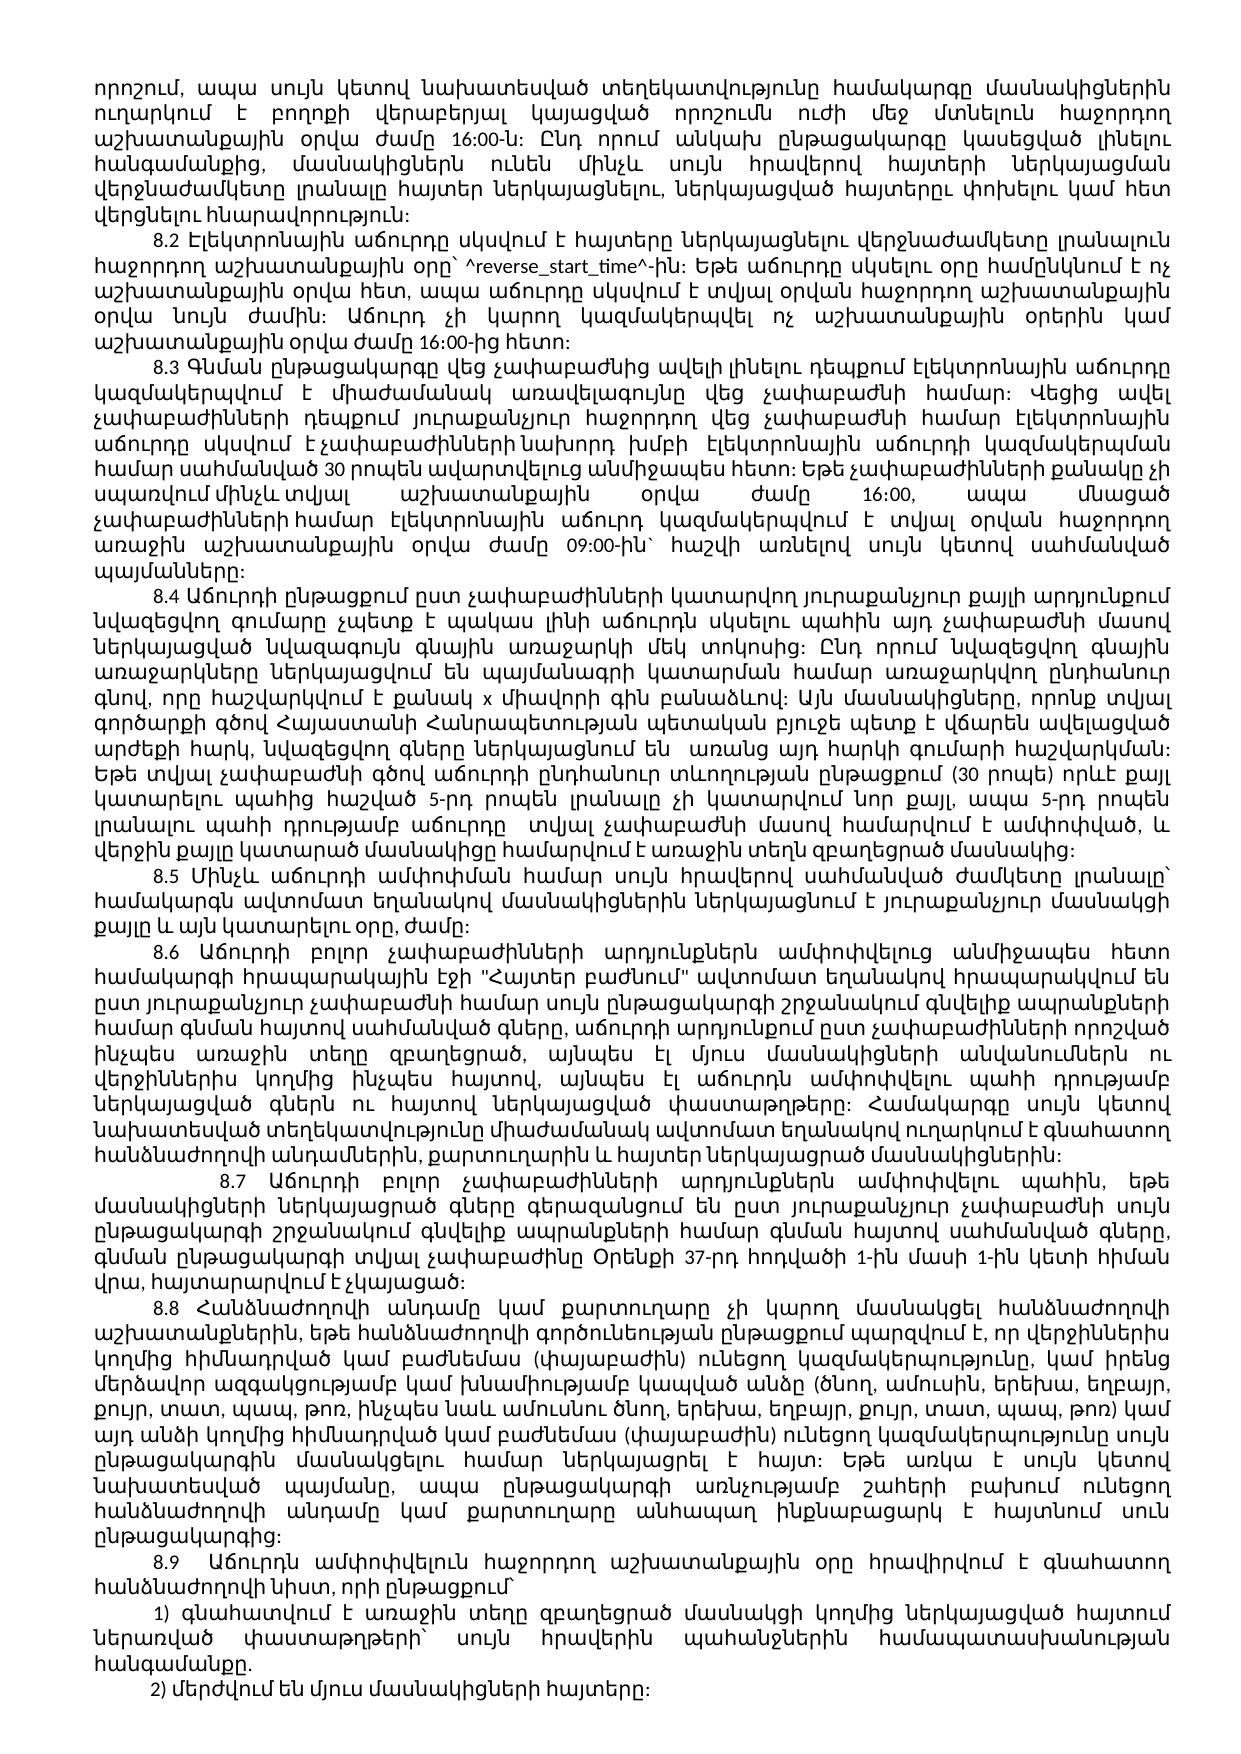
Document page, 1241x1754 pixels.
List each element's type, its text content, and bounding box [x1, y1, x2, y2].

text 8.4 Աճուրդի ընթացքում ըստ չափաբաժինների կատարվող յուրաքանչյուր քայլի արդյունքում նվազեցվող գումարը չպետք է պակաս լինի աճուրդն սկսելու պահին այդ չափաբաժնի մասով ներկայացված նվազագույն գնային առաջարկի մեկ տոկոսից: Ընդ որում նվազեցվող գնային առաջարկները ներկայացվում են պայմանագրի կատարման համար առաջարկվող ընդհանուր գնով, որը հաշվարկվում է քանակ x միավորի գին բանաձևով: Այն մասնակիցները, որոնք տվյալ գործարքի գծով Հայաստանի Հանրապետության պետական բյուջե պետք է վճարեն ավելացված արժեքի հարկ, նվազեցվող գները ներկայացնում են առանց այդ հարկի գումարի հաշվարկման: Եթե տվյալ չափաբաժնի գծով աճուրդի ընդհանուր տևողության ընթացքում (30 րոպե) որևէ քայլ կատարելու պահից հաշված 5-րդ րոպեն լրանալը չի կատարվում նոր քայլ, ապա 5-րդ րոպեն լրանալու պահի դրությամբ աճուրդը տվյալ չափաբաժնի մասով համարվում է ամփոփված, և վերջին քայլը կատարած մասնակիցը համարվում է առաջին տեղն զբաղեցրած մասնակից: [94, 583, 1171, 863]
text 8.3 Գնման ընթացակարգը վեց չափաբաժնից ավելի լինելու դեպքում էլեկտրոնային աճուրդը կազմակերպվում է միաժամանակ առավելագույնը վեց չափաբաժնի համար: Վեցից ավել չափաբաժինների դեպքում յուրաքանչյուր հաջորդող վեց չափաբաժնի համար էլեկտրոնային աճուրդը սկսվում է չափաբաժինների նախորդ խմբի էլեկտրոնային աճուրդի կազմակերպման համար սահմանված 30 րոպեն ավարտվելուց անմիջապես հետո: Եթե չափաբաժինների քանակը չի սպառվում մինչև տվյալ աշխատանքային օրվա ժամը 16։00, ապա մնացած չափաբաժինների համար էլեկտրոնային աճուրդ կազմակերպվում է տվյալ օրվան հաջորդող առաջին աշխատանքային օրվա ժամը 09:00-ին` հաշվի առնելով սույն կետով սահմանված պայմանները: [94, 354, 1171, 583]
text 8.6 Աճուրդի բոլոր չափաբաժինների արդյունքներն ամփոփվելուց անմիջապես հետո համակարգի հրապարակային էջի "Հայտեր բաժնում" ավտոմատ եղանակով հրապարակվում են ըստ յուրաքանչյուր չափաբաժնի համար սույն ընթացակարգի շրջանակում գնվելիք ապրանքների համար գնման հայտով սահմանված գները, աճուրդի արդյունքում ըստ չափաբաժինների որոշված ինչպես առաջին տեղը զբաղեցրած, այնպես էլ մյուս մասնակիցների անվանումներն ու վերջիններիս կողմից ինչպես հայտով, այնպես էլ աճուրդն ամփոփվելու պահի դրությամբ ներկայացված գներն ու հայտով ներկայացված փաստաթղթերը: Համակարգը սույն կետով նախատեսված տեղեկատվությունը միաժամանակ ավտոմատ եղանակով ուղարկում է գնահատող հանձնաժողովի անդամներին, քարտուղարին և հայտեր ներկայացրած մասնակիցներին: [94, 939, 1171, 1168]
text 8.8 Հանձնաժողովի անդամը կամ քարտուղարը չի կարող մասնակցել հանձնաժողովի աշխատանքներին, եթե հանձնաժողովի գործունեության ընթացքում պարզվում է, որ վերջիններիս կողմից հիմնադրված կամ բաժնեմաս (փայաբաժին) ունեցող կազմակերպությունը, կամ իրենց մերձավոր ազգակցությամբ կամ խնամիությամբ կապված անձը (ծնող, ամուսին, երեխա, եղբայր, քույր, տատ, պապ, թոռ, ինչպես նաև ամուսնու ծնող, երեխա, եղբայր, քույր, տատ, պապ, թոռ) կամ այդ անձի կողմից հիմնադրված կամ բաժնեմաս (փայաբաժին) ունեցող կազմակերպությունը սույն ընթացակարգին մասնակցելու համար ներկայացրել է հայտ: Եթե առկա է սույն կետով նախատեսված պայմանը, ապա ընթացակարգի առնչությամբ շահերի բախում ունեցող հանձնաժողովի անդամը կամ քարտուղարը անհապաղ ինքնաբացարկ է հայտնում սուն ընթացակարգից: [94, 1295, 1171, 1549]
text 8.9 Աճուրդն ամփոփվելուն հաջորդող աշխատանքային օրը հրավիրվում է գնահատող հանձնաժողովի նիստ, որի ընթացքում՝ [94, 1549, 1171, 1600]
text 2) մերժվում են մյուս մասնակիցների հայտերը: [94, 1676, 1171, 1702]
text 8.7 Աճուրդի բոլոր չափաբաժինների արդյունքներն ամփոփվելու պահին, եթե մասնակիցների ներկայացրած գները գերազանցում են ըստ յուրաքանչյուր չափաբաժնի սույն ընթացակարգի շրջանակում գնվելիք ապրանքների համար գնման հայտով սահմանված գները, գնման ընթացակարգի տվյալ չափաբաժինը Օրենքի 37-րդ հոդվածի 1-ին մասի 1-ին կետի հիման վրա, հայտարարվում է չկայացած: [94, 1168, 1171, 1295]
text 1) գնահատվում է առաջին տեղը զբաղեցրած մասնակցի կողմից ներկայացված հայտում ներառված փաստաթղթերի՝ սույն հրավերին պահանջներին համապատասխանության հանգամանքը. [94, 1600, 1171, 1676]
text 8.2 Էլեկտրոնային աճուրդը սկսվում է հայտերը ներկայացնելու վերջնաժամկետը լրանալուն հաջորդող աշխատանքային օրը՝ ^reverse_start_time^-ին: Եթե աճուրդը սկսելու օրը համընկնում է ոչ աշխատանքային օրվա հետ, ապա աճուրդը սկսվում է տվյալ օրվան հաջորդող աշխատանքային օրվա նույն ժամին: Աճուրդ չի կարող կազմակերպվել ոչ աշխատանքային օրերին կամ աշխատանքային օրվա ժամը 16։00-ից հետո: [94, 227, 1171, 354]
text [94, 75, 1171, 227]
text 8.5 Մինչև աճուրդի ամփոփման համար սույն հրավերով սահմանված ժամկետը լրանալը՝ համակարգն ավտոմատ եղանակով մասնակիցներին ներկայացնում է յուրաքանչյուր մասնակցի քայլը և այն կատարելու օրը, ժամը: [94, 863, 1171, 939]
